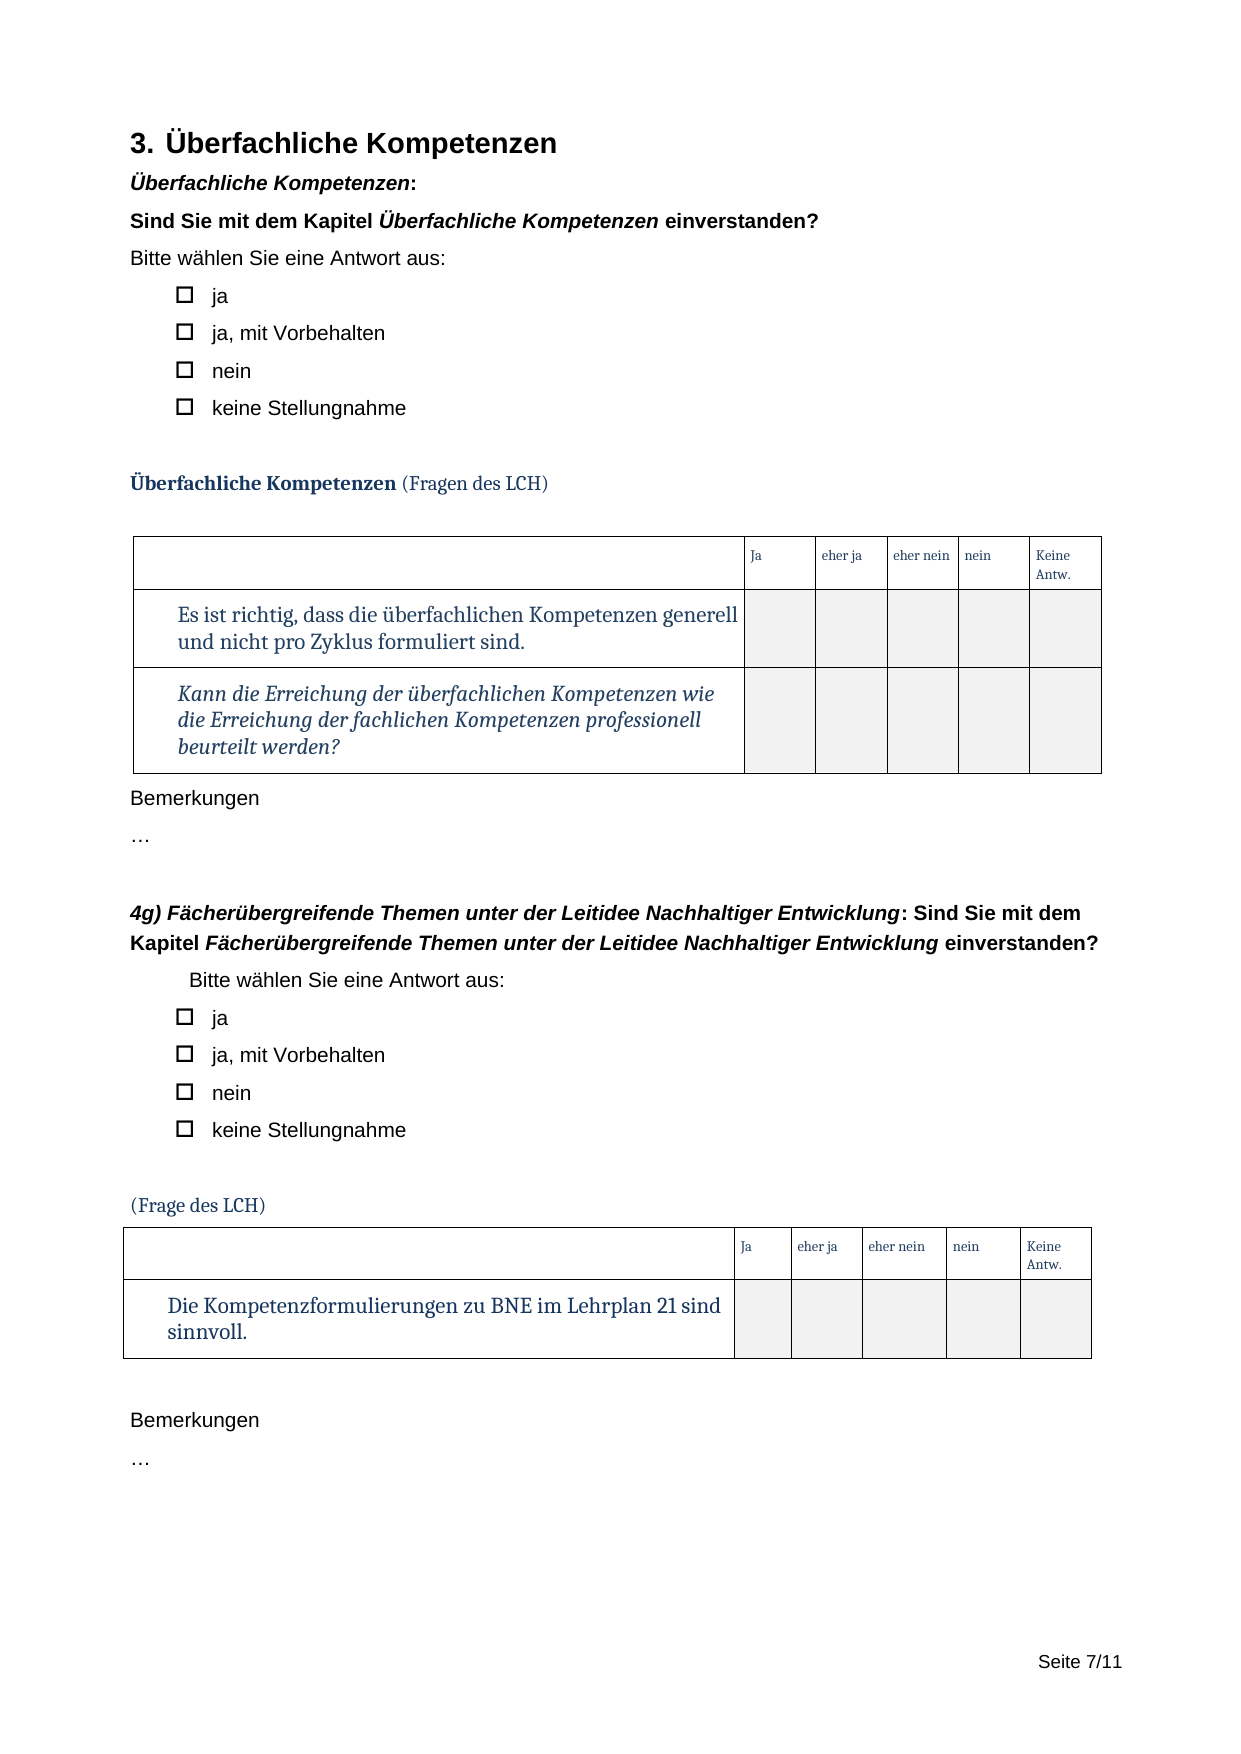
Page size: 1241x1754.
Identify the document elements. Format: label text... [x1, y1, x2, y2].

table_header eher ja [816, 537, 887, 588]
list Überfachliche Kompetenzen (Fragen des LCH) [130, 467, 1122, 497]
table_cell Die Kompetenzformulierungen zu BNE im Lehrplan 21 sind sinnvoll. [124, 1280, 734, 1358]
table_header nein [947, 1228, 1020, 1279]
table_header eher nein [888, 537, 958, 588]
table_cell [947, 1280, 1020, 1358]
table_cell [792, 1280, 862, 1358]
text Bemerkungen [130, 1404, 1122, 1434]
table_cell [959, 668, 1029, 772]
table_header Keine Antw. [1030, 537, 1101, 588]
text Sind Sie mit dem Kapitel Überfachliche Kompetenzen einverstanden? [130, 205, 1122, 234]
text ja [174, 280, 1122, 309]
text keine Stellungnahme [174, 1114, 1122, 1143]
table_cell [816, 668, 887, 772]
text Bitte wählen Sie eine Antwort aus: [189, 964, 1122, 993]
table_header eher nein [863, 1228, 946, 1279]
table_cell [816, 590, 887, 667]
text 4g) Fächerübergreifende Themen unter der Leitidee Nachhaltiger Entwicklung: Sind Sie mit dem Kapitel Fächerübergreifende Themen unter der Leitidee Nachhaltiger Entwicklung einverstanden? [130, 897, 1122, 956]
text (Frage des LCH) [130, 1189, 1122, 1218]
table_cell [888, 590, 958, 667]
text Überfachliche Kompetenzen: [130, 167, 1122, 197]
table_cell [1030, 590, 1101, 667]
table_header nein [959, 537, 1029, 588]
text ja, mit Vorbehalten [174, 1039, 1122, 1068]
table_header Keine Antw. [1021, 1228, 1091, 1279]
subtitle Überfachliche Kompetenzen [130, 130, 1122, 159]
table_header [124, 1228, 734, 1279]
table_cell [1021, 1280, 1091, 1358]
text nein [174, 355, 1122, 384]
table_cell [888, 668, 958, 772]
text keine Stellungnahme [174, 392, 1122, 422]
table_header eher ja [792, 1228, 862, 1279]
table_cell [959, 590, 1029, 667]
text … [130, 1442, 1122, 1471]
table_cell [735, 1280, 791, 1358]
text Bemerkungen [130, 542, 1122, 811]
table_cell Es ist richtig, dass die überfachlichen Kompetenzen generell und nicht pro Zyklus formuliert sind. [134, 590, 744, 667]
table_header [134, 537, 744, 588]
text ja, mit Vorbehalten [174, 317, 1122, 347]
text Bitte wählen Sie eine Antwort aus: [130, 242, 1122, 272]
text … [130, 819, 1122, 848]
table_cell [745, 668, 815, 772]
table_cell [1030, 668, 1101, 772]
text nein [174, 1077, 1122, 1106]
text ja [174, 1002, 1122, 1031]
table_cell [745, 590, 815, 667]
table_header Ja [735, 1228, 791, 1279]
table_cell Kann die Erreichung der überfachlichen Kompetenzen wie die Erreichung der fachlichen Kompetenzen professionell beurteilt werden? [134, 668, 744, 772]
table_header Ja [745, 537, 815, 588]
table_cell [863, 1280, 946, 1358]
